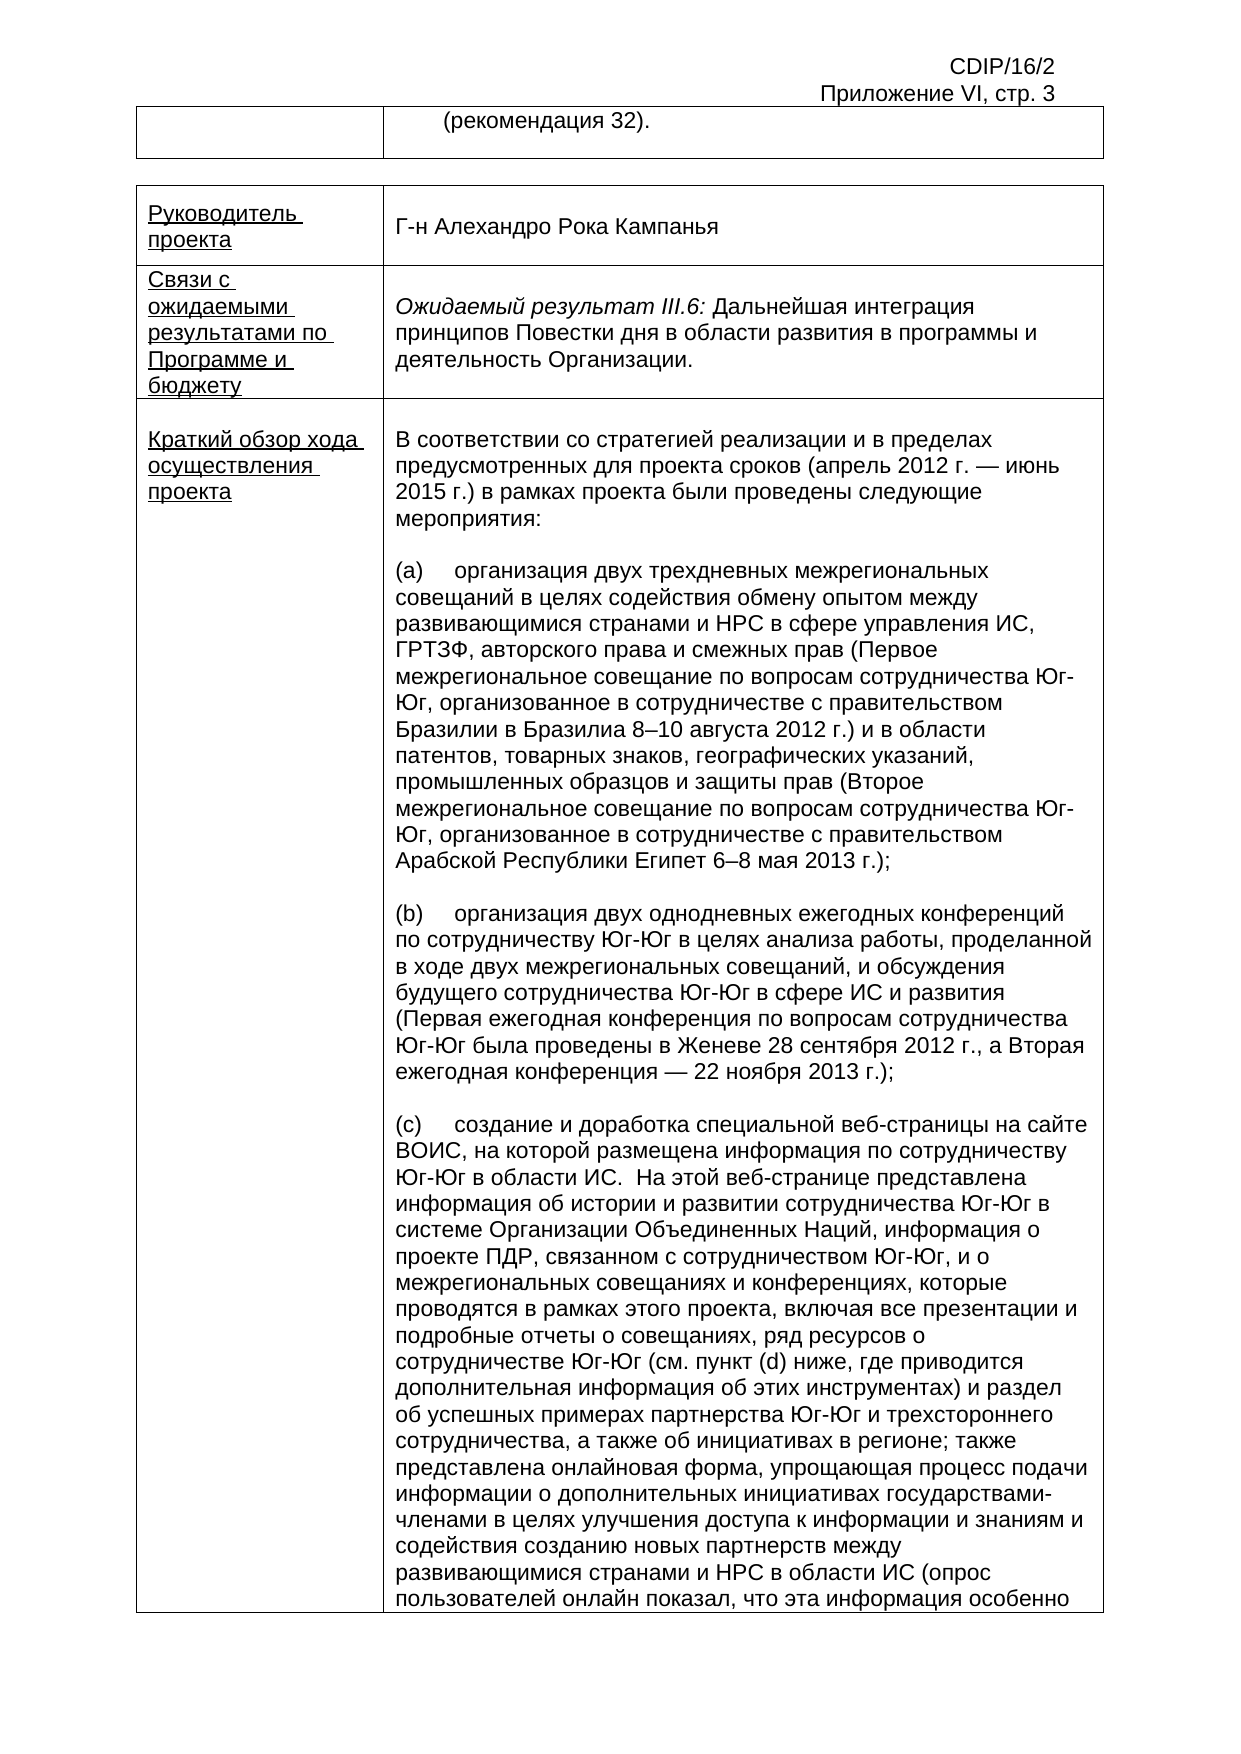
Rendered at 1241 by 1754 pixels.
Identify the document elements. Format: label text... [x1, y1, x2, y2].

table_cell Связи с ожидаемыми результатами по Программе и бюджету [137, 266, 383, 398]
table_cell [137, 399, 383, 1612]
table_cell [384, 107, 1103, 158]
table_header Г-н Алехандро Рока Кампанья [384, 186, 1103, 265]
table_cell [384, 399, 1103, 1612]
table_cell Ожидаемый результат III.6: Дальнейшая интеграция принципов Повестки дня в области развития в программы и деятельность Организации. [384, 266, 1103, 398]
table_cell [137, 107, 383, 158]
table_header Руководитель проекта [137, 186, 383, 265]
